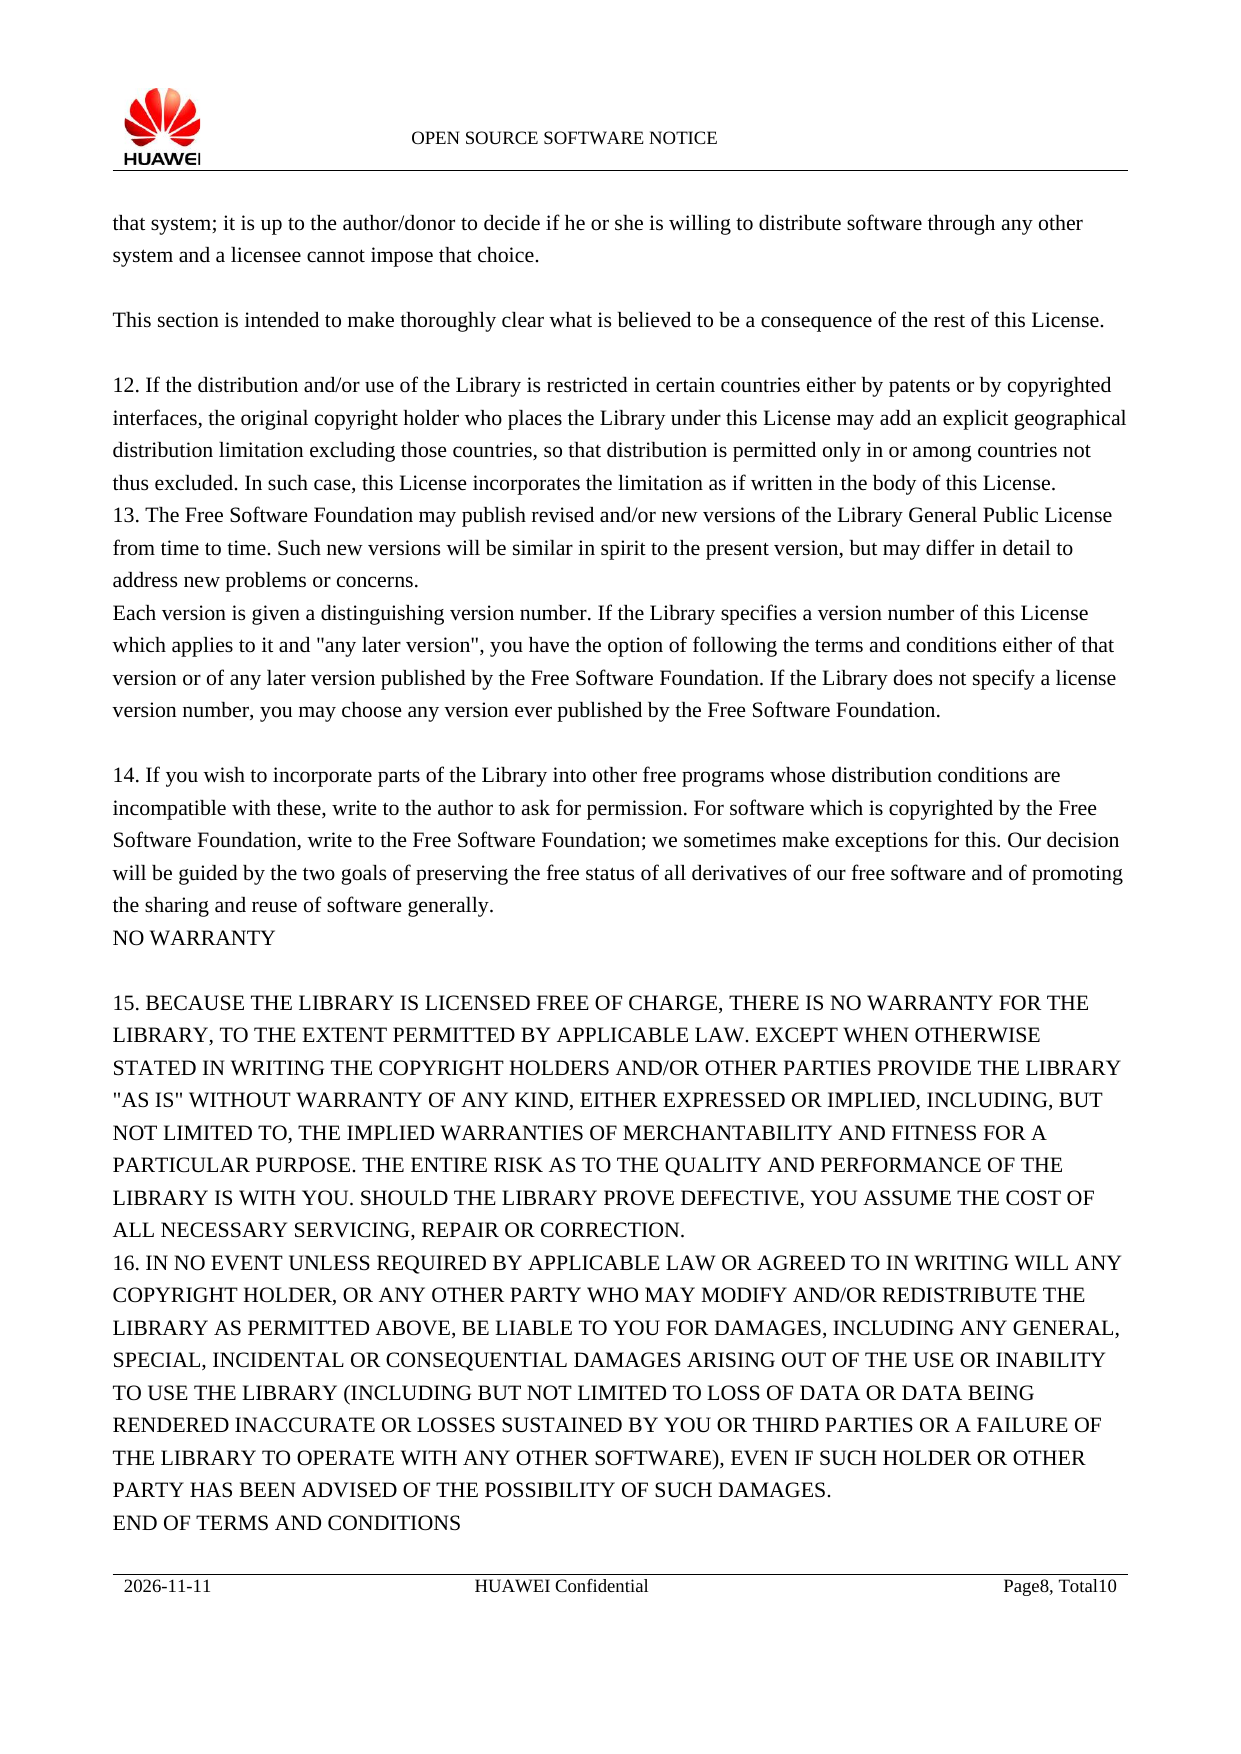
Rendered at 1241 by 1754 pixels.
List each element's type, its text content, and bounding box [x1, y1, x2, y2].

picture [124, 88, 201, 165]
